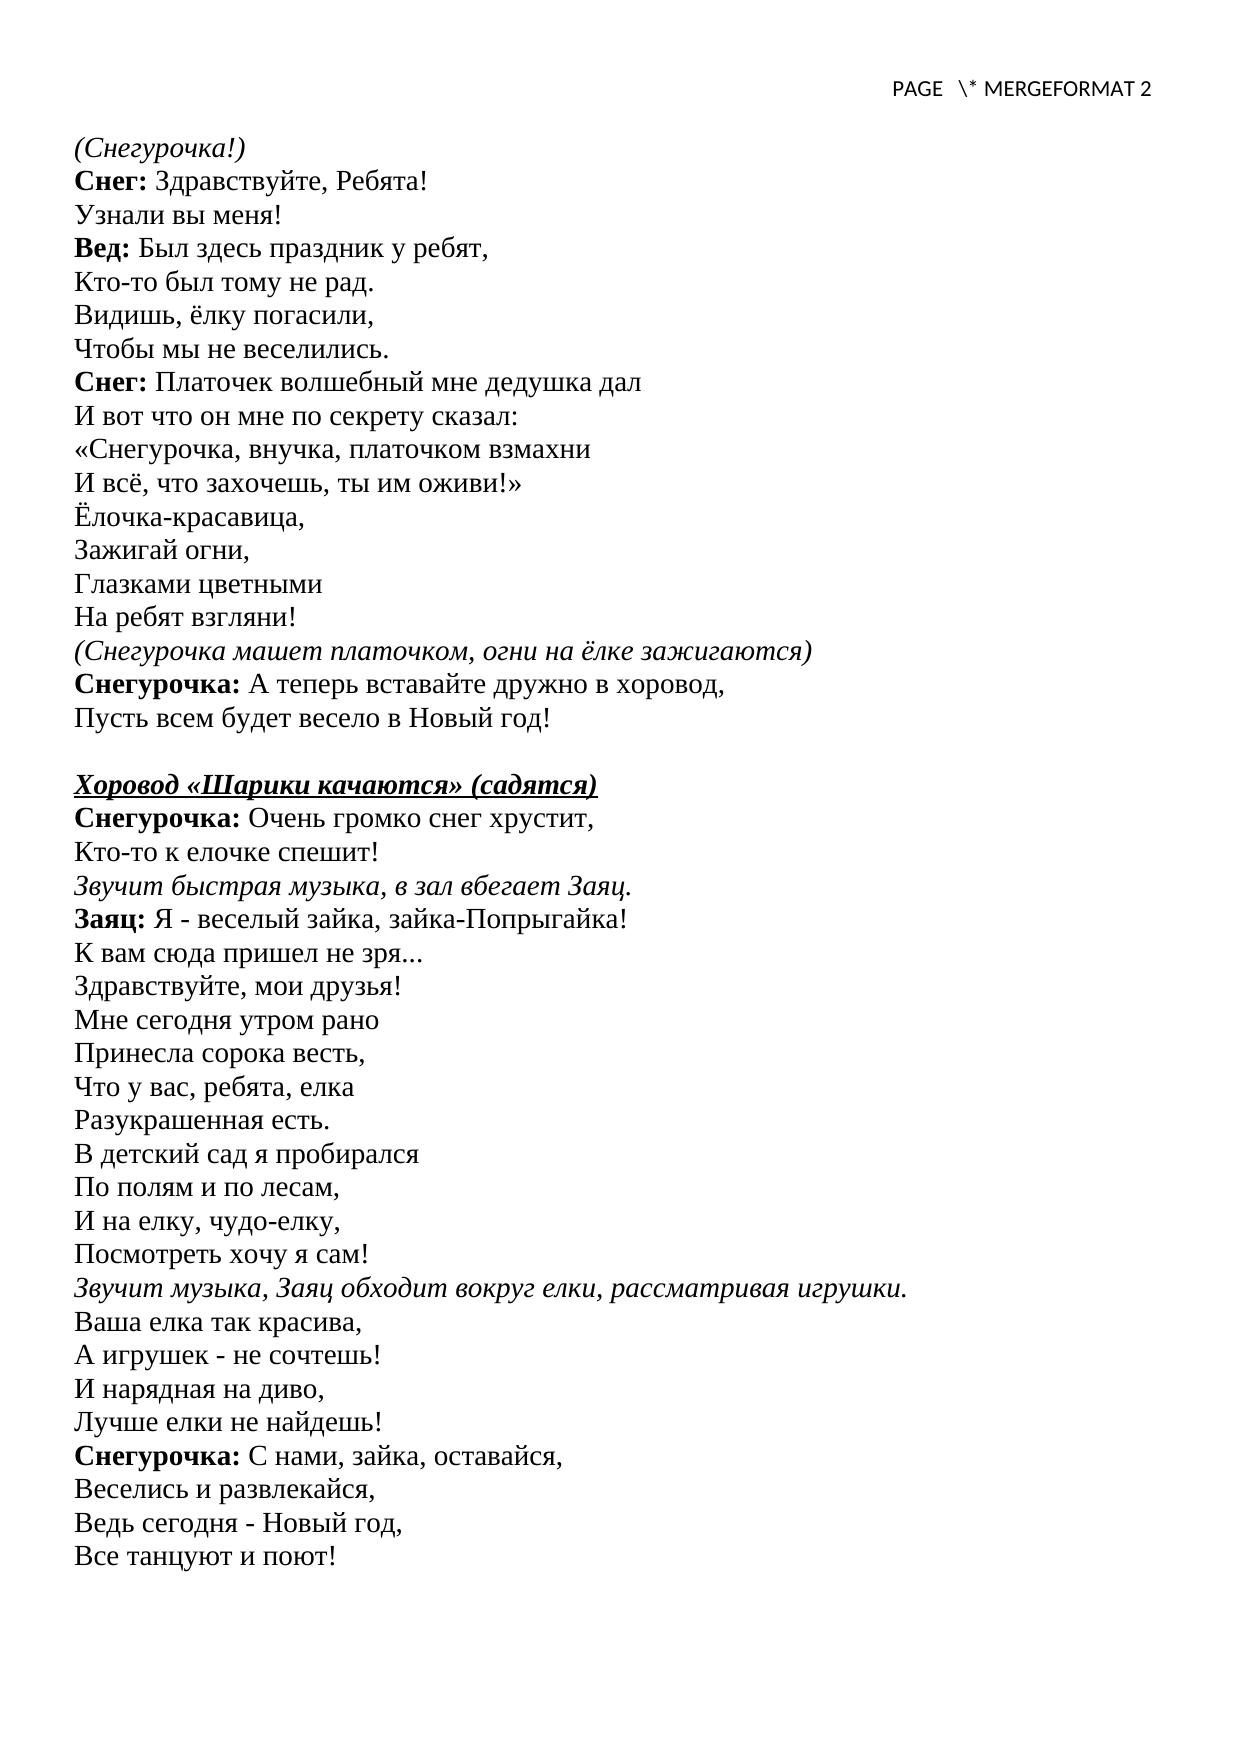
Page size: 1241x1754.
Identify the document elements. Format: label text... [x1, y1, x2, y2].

text Здравствуйте, мои друзья! [74, 968, 1152, 1002]
text В детский сад я пробирался [74, 1136, 1152, 1169]
text Лучше елки не найдешь! [74, 1404, 1152, 1438]
text Кто-то был тому не рад. [74, 264, 1152, 297]
text (Снегурочка!) [74, 130, 1152, 163]
text Видишь, ёлку погасили, [74, 297, 1152, 331]
text И вот что он мне по секрету сказал: [74, 398, 1152, 432]
text Снег: Здравствуйте, Ребята! [74, 163, 1152, 197]
text Мне сегодня утром рано [74, 1002, 1152, 1035]
text Снег: Платочек волшебный мне дедушка дал [74, 364, 1152, 398]
text Узнали вы меня! [74, 197, 1152, 230]
text Зажигай огни, [74, 532, 1152, 566]
text (Снегурочка машет платочком, огни на ёлке зажигаются) [74, 633, 1152, 666]
text Посмотреть хочу я сам! [74, 1237, 1152, 1270]
text Что у вас, ребята, елка [74, 1069, 1152, 1102]
text Ведь сегодня - Новый год, [74, 1505, 1152, 1538]
text Снегурочка: Очень громко снег хрустит, [74, 801, 1152, 834]
text И всё, что захочешь, ты им оживи!» [74, 465, 1152, 499]
text Пусть всем будет весело в Новый год! [74, 700, 1152, 733]
text Ваша елка так красива, [74, 1304, 1152, 1337]
text И на елку, чудо-елку, [74, 1203, 1152, 1237]
text Снегурочка: А теперь вставайте дружно в хоровод, [74, 666, 1152, 700]
text Веселись и развлекайся, [74, 1471, 1152, 1505]
text Кто-то к елочке спешит! [74, 834, 1152, 868]
text А игрушек - не сочтешь! [74, 1337, 1152, 1371]
text Разукрашенная есть. [74, 1102, 1152, 1136]
text По полям и по лесам, [74, 1169, 1152, 1203]
text К вам сюда пришел не зря... [74, 935, 1152, 968]
text Глазками цветными [74, 566, 1152, 599]
text Все танцуют и поют! [74, 1538, 1152, 1572]
text Звучит музыка, Заяц обходит вокруг елки, рассматривая игрушки. [74, 1270, 1152, 1304]
text Принесла сорока весть, [74, 1035, 1152, 1069]
text Снегурочка: С нами, зайка, оставайся, [74, 1438, 1152, 1471]
text Вед: Был здесь праздник у ребят, [74, 230, 1152, 264]
text На ребят взгляни! [74, 599, 1152, 633]
text «Снегурочка, внучка, платочком взмахни [74, 432, 1152, 465]
text И нарядная на диво, [74, 1371, 1152, 1404]
text Ёлочка-красавица, [74, 499, 1152, 532]
text Заяц: Я - веселый зайка, зайка-Попрыгайка! [74, 901, 1152, 935]
text Хоровод «Шарики качаются» (садятся) [74, 767, 1152, 801]
text Звучит быстрая музыка, в зал вбегает Заяц. [74, 868, 1152, 901]
text Чтобы мы не веселились. [74, 331, 1152, 364]
